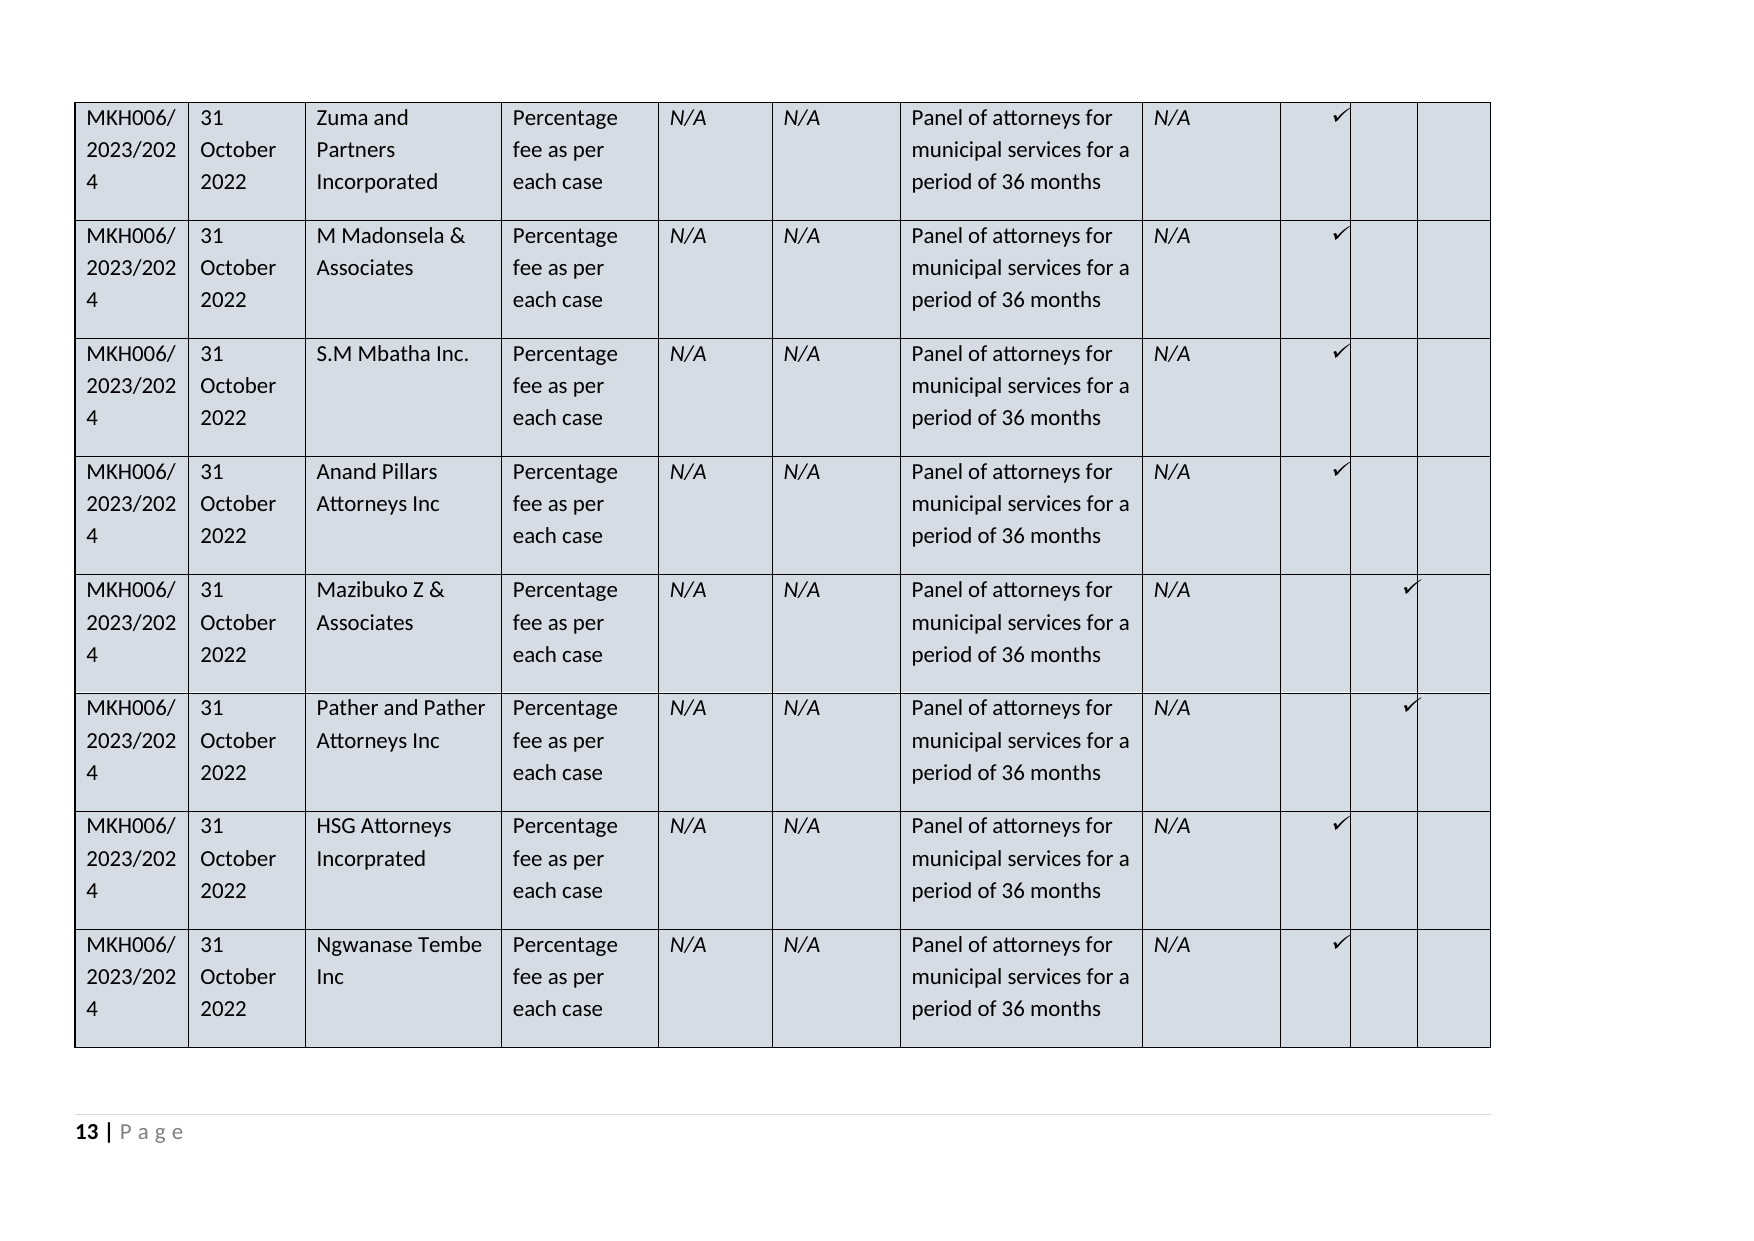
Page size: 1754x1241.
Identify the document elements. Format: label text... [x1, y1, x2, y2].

table_cell 31 October 2022 [189, 103, 305, 220]
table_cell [901, 103, 1142, 220]
table_cell [1351, 339, 1417, 456]
table_cell [1281, 812, 1350, 929]
table_cell N/A [659, 457, 772, 574]
table_cell MKH006/2023/2024 [76, 930, 188, 1047]
table_cell N/A [1143, 339, 1280, 456]
table_cell N/A [659, 575, 772, 692]
table_cell HSG Attorneys Incorprated [306, 812, 501, 929]
table_cell 31 October 2022 [189, 457, 305, 574]
table_cell MKH006/2023/2024 [76, 457, 188, 574]
table_cell [1418, 812, 1490, 929]
table_cell [1418, 575, 1490, 692]
table_cell N/A [773, 575, 900, 692]
table_cell N/A [1143, 694, 1280, 811]
table_cell N/A [1143, 812, 1280, 929]
table_cell [1418, 930, 1490, 1047]
table_cell M Madonsela & Associates [306, 221, 501, 338]
table_cell MKH006/2023/2024 [76, 103, 188, 220]
table_cell MKH006/2023/2024 [76, 812, 188, 929]
table_cell N/A [1143, 575, 1280, 692]
table_cell Zuma and Partners Incorporated [306, 103, 501, 220]
table_cell [1351, 575, 1417, 692]
table_cell Percentage fee as per each case [502, 812, 658, 929]
table_cell 31 October 2022 [189, 339, 305, 456]
table_cell [1418, 339, 1490, 456]
table_cell Percentage fee as per each case [502, 457, 658, 574]
table_cell N/A [773, 694, 900, 811]
table_cell Panel of attorneys for municipal services for a period of 36 months [901, 339, 1142, 456]
table_cell [1281, 930, 1350, 1047]
table_cell 31 October 2022 [189, 812, 305, 929]
table_cell [1281, 221, 1350, 338]
table_cell [1418, 694, 1490, 811]
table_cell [502, 930, 658, 1047]
table_cell [1351, 812, 1417, 929]
table_cell Percentage fee as per each case [502, 575, 658, 692]
table_cell N/A [773, 812, 900, 929]
table_cell Panel of attorneys for municipal services for a period of 36 months [901, 457, 1142, 574]
table_cell N/A [659, 103, 772, 220]
table_cell [1351, 221, 1417, 338]
table_cell [1281, 575, 1350, 692]
table_cell [1281, 339, 1350, 456]
table_cell [1281, 694, 1350, 811]
table_cell [1418, 103, 1490, 220]
table_cell 31 October 2022 [189, 930, 305, 1047]
table_cell N/A [773, 339, 900, 456]
table_cell [1281, 103, 1350, 220]
table_cell [1418, 457, 1490, 574]
table_cell Percentage fee as per each case [502, 339, 658, 456]
table_cell 31 October 2022 [189, 694, 305, 811]
table_cell N/A [773, 930, 900, 1047]
table_cell N/A [773, 221, 900, 338]
table_cell N/A [1143, 103, 1280, 220]
table_cell N/A [773, 103, 900, 220]
table_cell N/A [1143, 457, 1280, 574]
table_cell Panel of attorneys for municipal services for a period of 36 months [901, 221, 1142, 338]
table_cell [1418, 221, 1490, 338]
table_cell N/A [659, 221, 772, 338]
table_cell N/A [773, 457, 900, 574]
table_cell Panel of attorneys for municipal services for a period of 36 months [901, 575, 1142, 692]
table_cell Percentage fee as per each case [502, 221, 658, 338]
table_cell Anand Pillars Attorneys Inc [306, 457, 501, 574]
table_cell N/A [659, 930, 772, 1047]
table_cell [1351, 103, 1417, 220]
table_cell N/A [1143, 221, 1280, 338]
table_cell 31 October 2022 [189, 221, 305, 338]
table_cell N/A [659, 812, 772, 929]
table_cell MKH006/2023/2024 [76, 339, 188, 456]
table_cell [1281, 457, 1350, 574]
table_cell MKH006/2023/2024 [76, 694, 188, 811]
table_cell S.M Mbatha Inc. [306, 339, 501, 456]
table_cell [901, 930, 1142, 1047]
table_cell Panel of attorneys for municipal services for a period of 36 months [901, 694, 1142, 811]
table_cell Percentage fee as per each case [502, 694, 658, 811]
table_cell N/A [659, 694, 772, 811]
table_cell [1351, 930, 1417, 1047]
table_cell Mazibuko Z & Associates [306, 575, 501, 692]
table_cell MKH006/2023/2024 [76, 221, 188, 338]
table_cell Ngwanase Tembe Inc [306, 930, 501, 1047]
table_cell 31 October 2022 [189, 575, 305, 692]
table_cell [1351, 694, 1417, 811]
table_cell N/A [659, 339, 772, 456]
table_cell MKH006/2023/2024 [76, 575, 188, 692]
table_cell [502, 103, 658, 220]
table_cell Panel of attorneys for municipal services for a period of 36 months [901, 812, 1142, 929]
table_cell Pather and Pather Attorneys Inc [306, 694, 501, 811]
table_cell N/A [1143, 930, 1280, 1047]
table_cell [1351, 457, 1417, 574]
